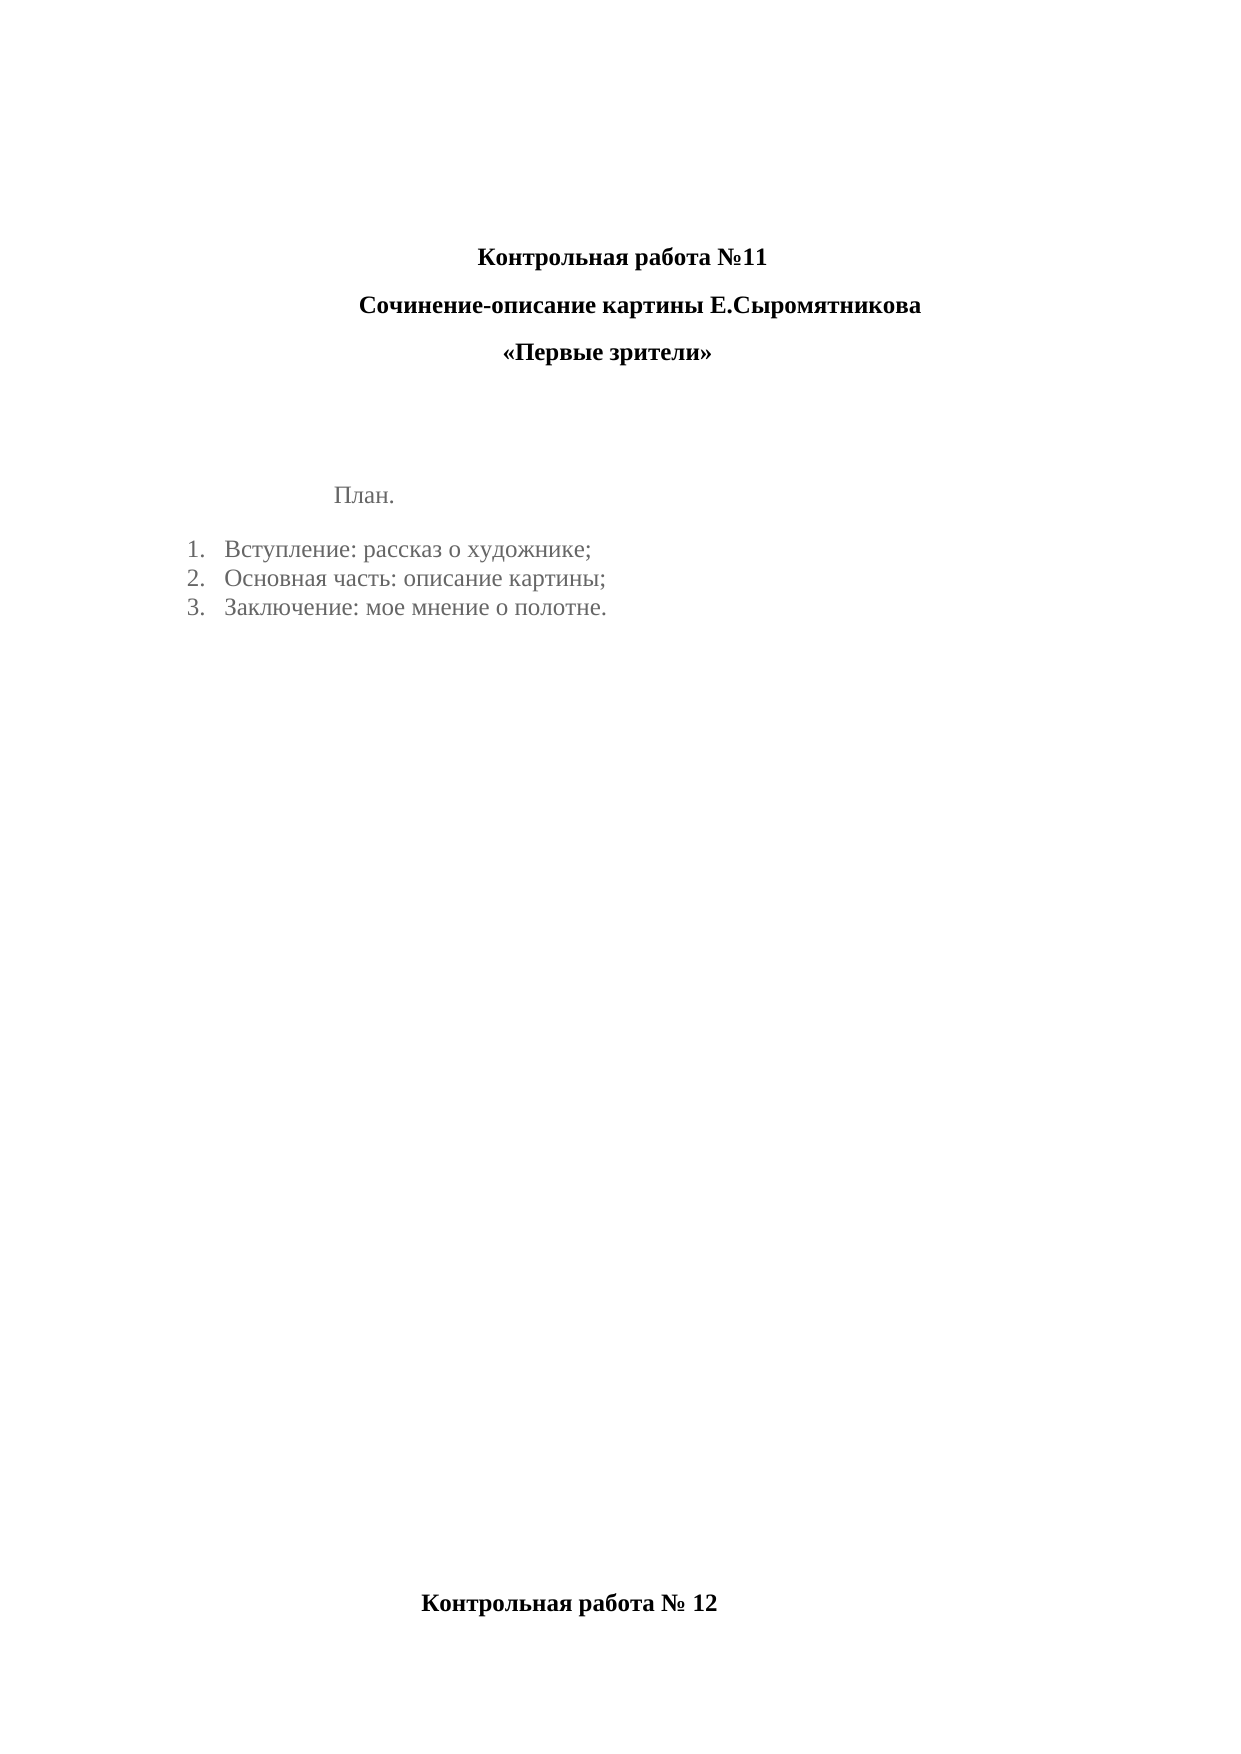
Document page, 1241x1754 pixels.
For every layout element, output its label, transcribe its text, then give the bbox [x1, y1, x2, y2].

list Основная часть: описание картины; [187, 563, 1152, 592]
text Контрольная работа № 12 [177, 1588, 1152, 1617]
text «Первые зрители» [177, 337, 1152, 366]
list Заключение: мое мнение о полотне. [187, 592, 1152, 621]
list Вступление: рассказ о художнике; [187, 534, 1152, 563]
text Сочинение-описание картины Е.Сыромятникова [177, 290, 1152, 318]
text Контрольная работа №11 [177, 242, 1152, 271]
text План. [177, 481, 1152, 509]
